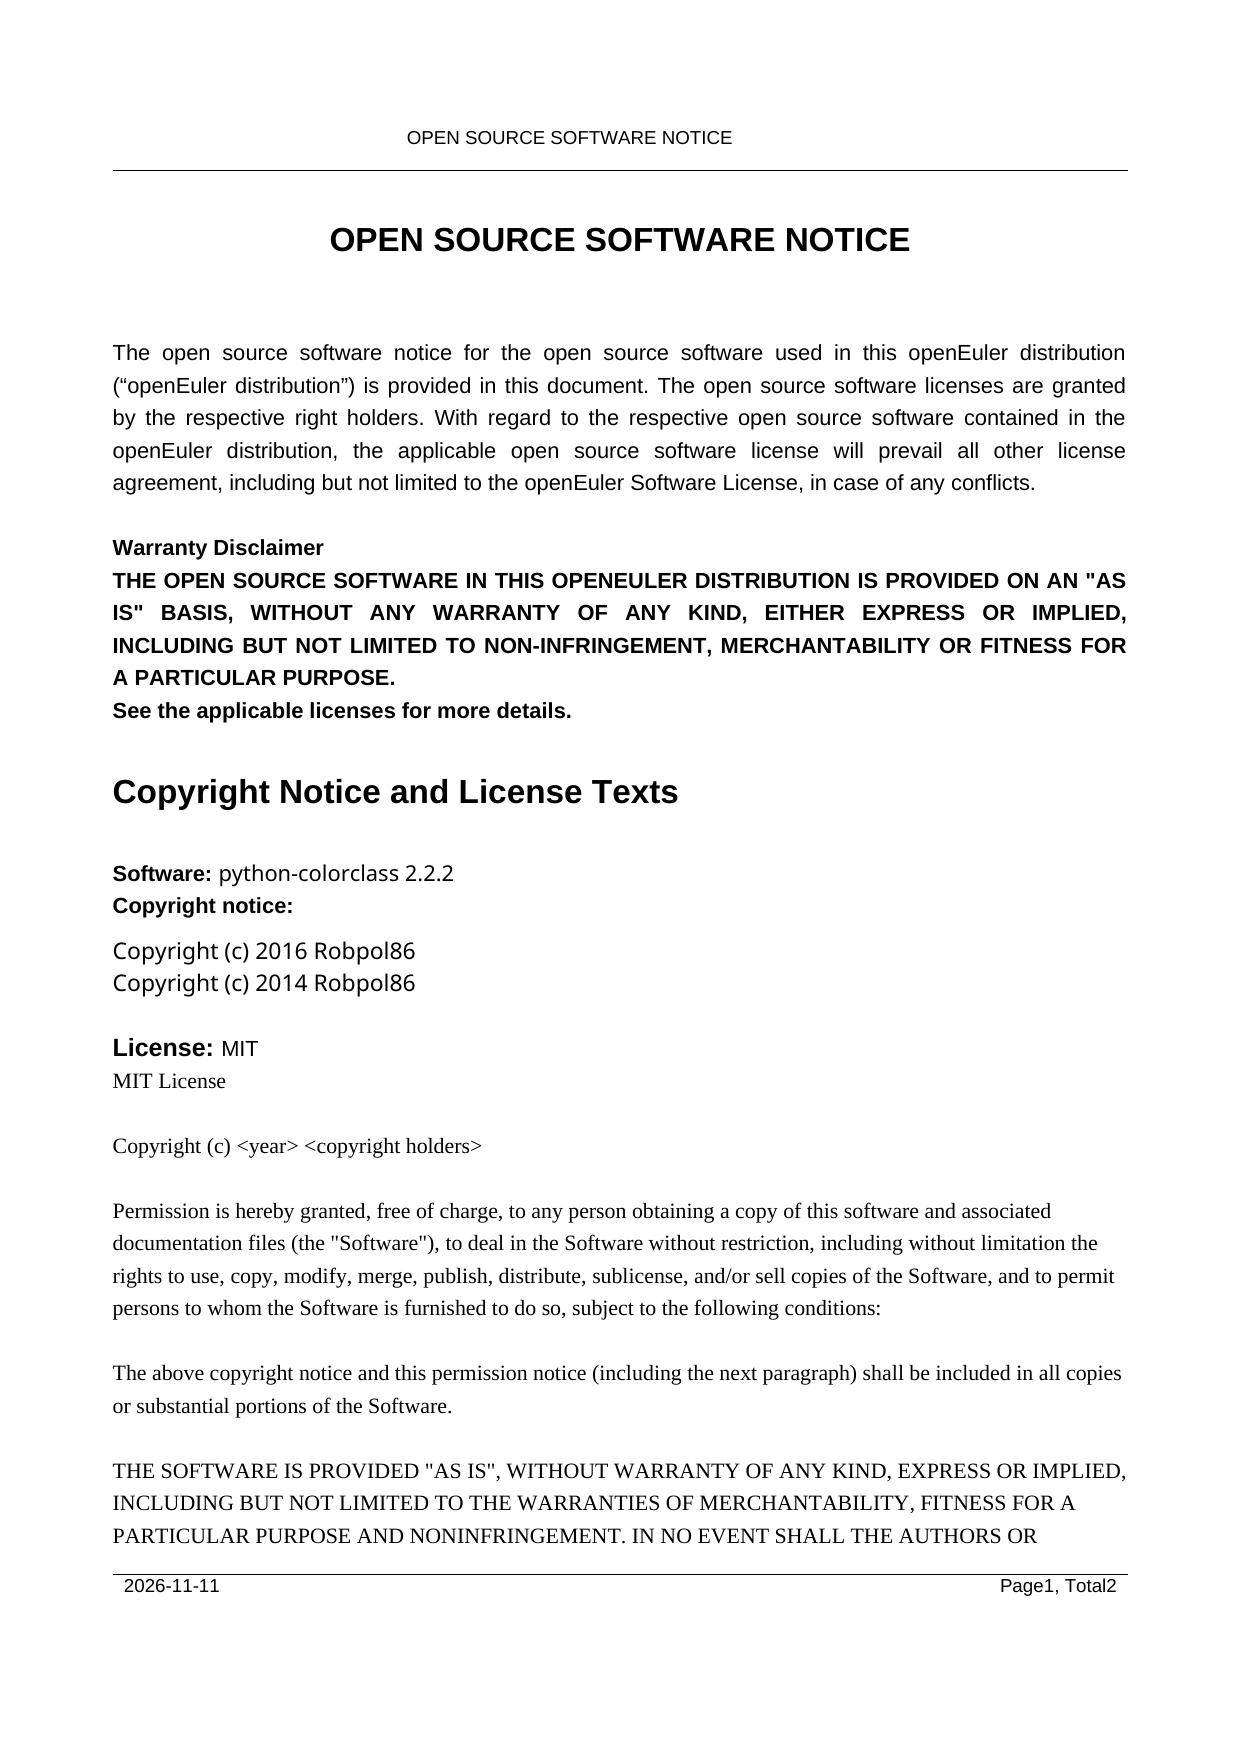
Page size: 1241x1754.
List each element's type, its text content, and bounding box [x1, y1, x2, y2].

text Copyright (c) 2016 Robpol86 Copyright (c) 2014 Robpol86 [112, 934, 1128, 1031]
text Copyright notice: [112, 889, 1128, 921]
title Software: python-colorclass 2.2.2 [112, 856, 1128, 889]
text OPEN SOURCE SOFTWARE NOTICE [112, 206, 1128, 271]
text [112, 1064, 1128, 1551]
text Warranty Disclaimer [112, 531, 1128, 564]
text The open source software notice for the open source software used in this openEuler distribution (“openEuler distribution”) is provided in this document. The open source software licenses are granted by the respective right holders. With regard to the respective open source software contained in the openEuler distribution, the applicable open source software license will prevail all other license agreement, including but not limited to the openEuler Software License, in case of any conflicts. [112, 336, 1128, 499]
text Copyright Notice and License Texts [112, 759, 1128, 824]
text THE OPEN SOURCE SOFTWARE IN THIS OPENEULER DISTRIBUTION IS PROVIDED ON AN "AS IS" BASIS, WITHOUT ANY WARRANTY OF ANY KIND, EITHER EXPRESS OR IMPLIED, INCLUDING BUT NOT LIMITED TO NON-INFRINGEMENT, MERCHANTABILITY OR FITNESS FOR A PARTICULAR PURPOSE. See the applicable licenses for more details. [112, 564, 1128, 726]
text License: MIT [112, 1031, 1128, 1064]
